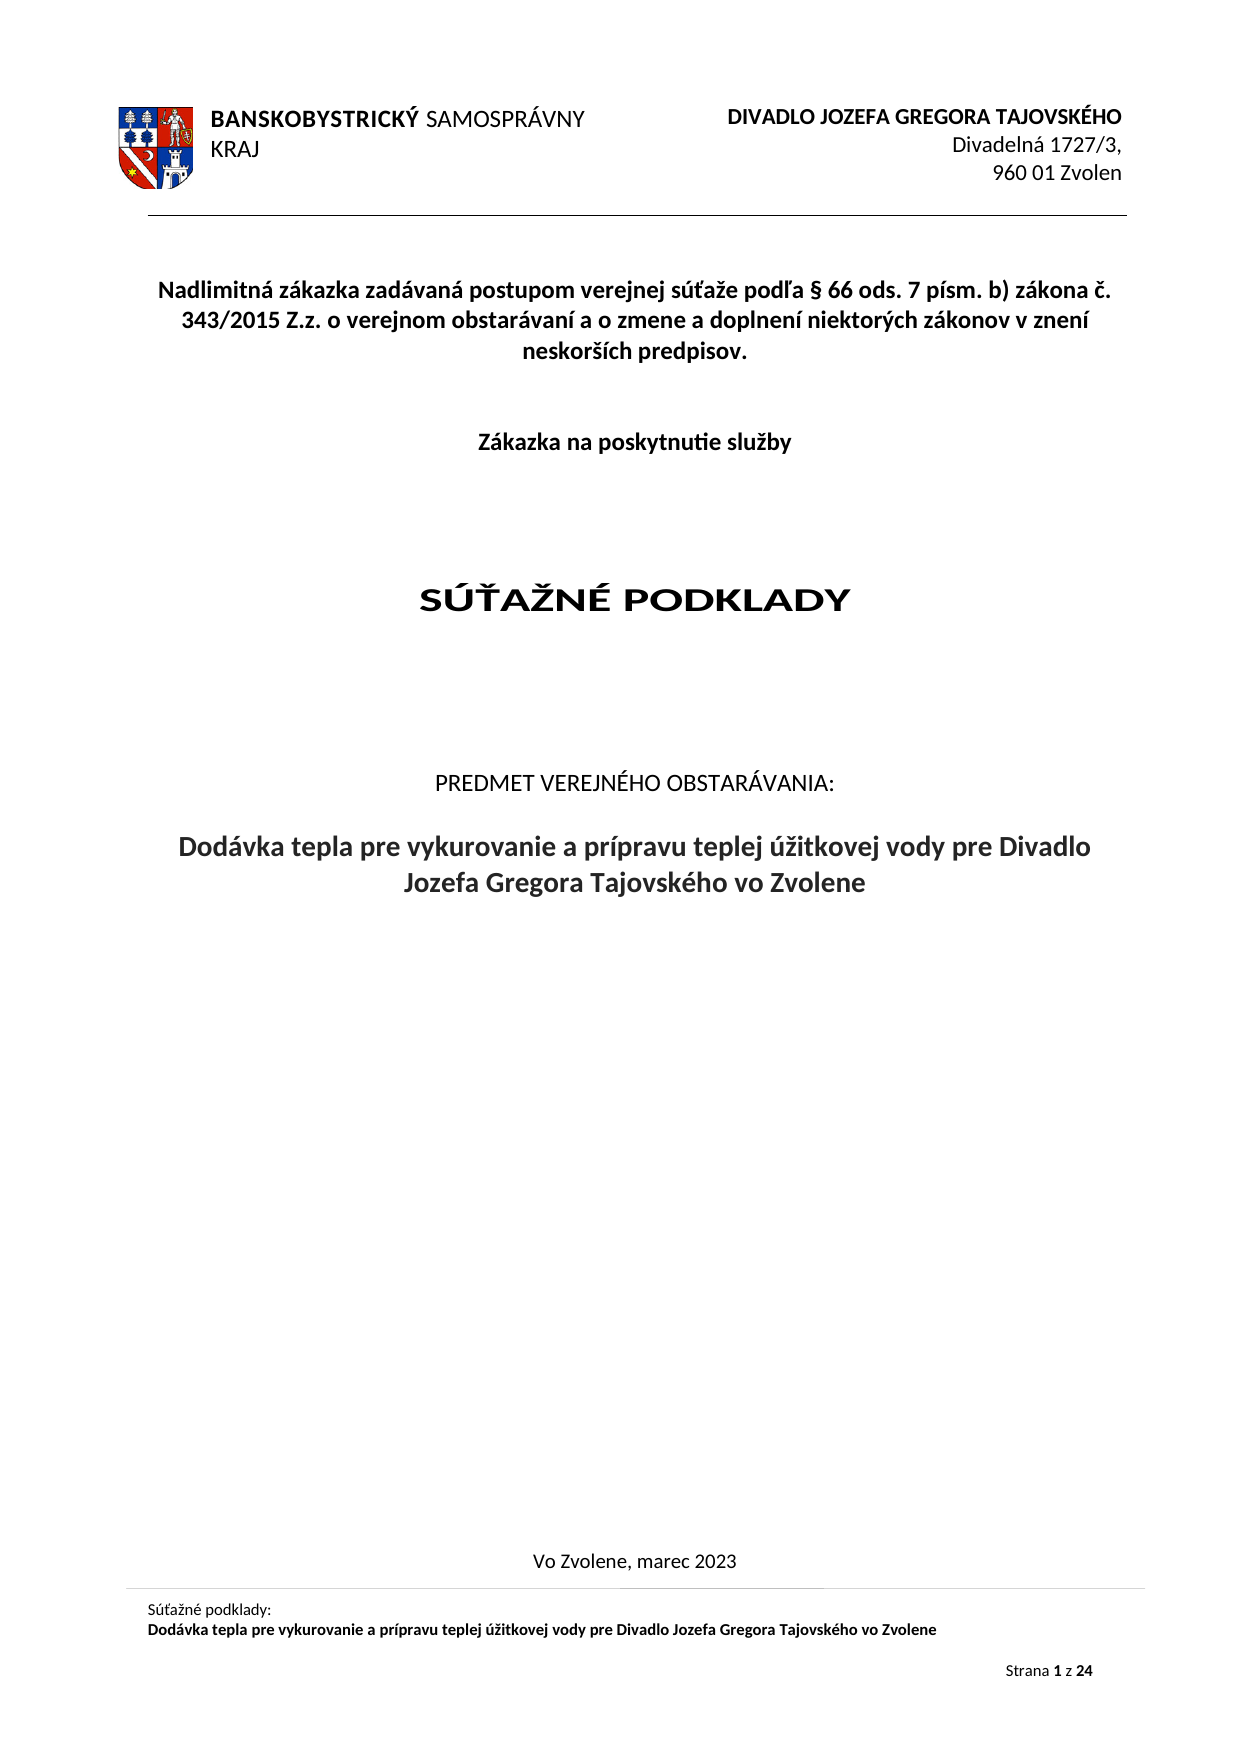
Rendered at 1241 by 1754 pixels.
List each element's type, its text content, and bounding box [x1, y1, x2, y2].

subtitle SÚŤAŽNÉ PODKLADY [148, 579, 1122, 620]
text Nadlimitná zákazka zadávaná postupom verejnej súťaže podľa § 66 ods. 7 písm. b) zákona č. 343/2015 Z.z. o verejnom obstarávaní a o zmene a doplnení niektorých zákonov v znení neskorších predpisov. [148, 274, 1122, 365]
text Dodávka tepla pre vykurovanie a prípravu teplej úžitkovej vody pre Divadlo Jozefa Gregora Tajovského vo Zvolene [148, 828, 404, 899]
text PREDMET VEREJNÉHO OBSTARÁVANIA: [148, 767, 1122, 798]
text Zákazka na poskytnutie služby [148, 426, 1122, 457]
text Vo Zvolene, marec 2023 [148, 1548, 1122, 1574]
picture [117, 107, 193, 189]
text Dodávka tepla pre vykurovanie a prípravu teplej úžitkovej vody pre Divadlo Jozefa Gregora Tajovského vo Zvolene [866, 828, 1122, 899]
